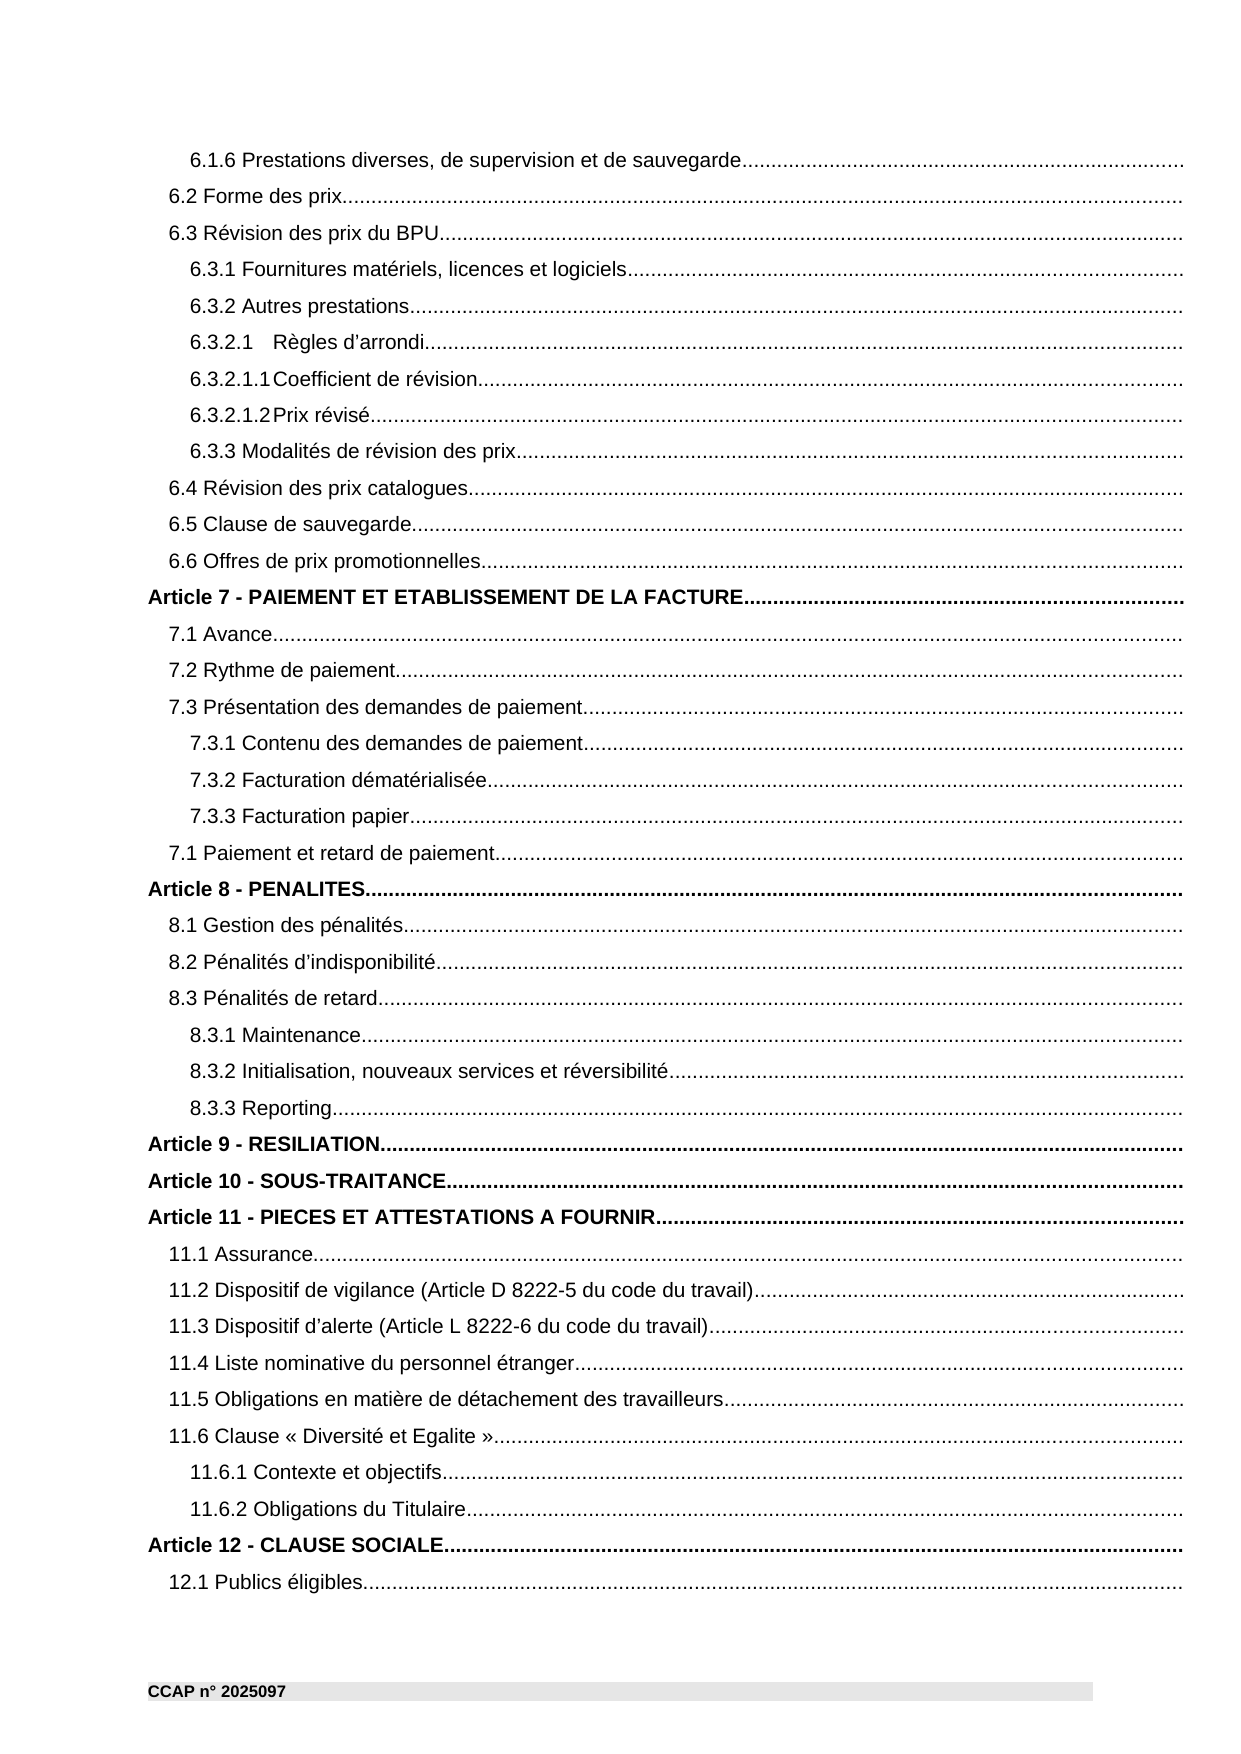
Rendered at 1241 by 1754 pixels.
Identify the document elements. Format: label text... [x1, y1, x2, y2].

text 11.6.1 Contexte et objectifs 18 [189, 1460, 1093, 1484]
text 11.5 Obligations en matière de détachement des travailleurs 17 [168, 1387, 1093, 1411]
text 7.1 Paiement et retard de paiement 15 [168, 840, 1093, 864]
text 6.3.2.1.2 Prix révisé 13 [189, 403, 1093, 427]
text 6.3.3 Modalités de révision des prix 13 [189, 439, 1093, 463]
text 8.3.1 Maintenance 16 [189, 1023, 1093, 1047]
text 11.2 Dispositif de vigilance (Article D 8222-5 du code du travail) 17 [168, 1278, 1093, 1302]
text 8.3.2 Initialisation, nouveaux services et réversibilité 16 [189, 1059, 1093, 1083]
text 6.3 Révision des prix du BPU 12 [168, 221, 1093, 244]
text 7.3 Présentation des demandes de paiement 14 [168, 694, 1093, 718]
text 6.3.2.1.1 Coefficient de révision 13 [189, 366, 1093, 390]
text 8.3 Pénalités de retard 16 [168, 986, 1093, 1010]
text Article 7 - PAIEMENT ET ETABLISSEMENT DE LA FACTURE 14 [148, 585, 1093, 609]
text 6.4 Révision des prix catalogues 14 [168, 476, 1093, 500]
text 6.2 Forme des prix 12 [168, 184, 1093, 208]
text Article 12 - CLAUSE SOCIALE 18 [148, 1533, 1093, 1557]
text 6.3.2 Autres prestations 12 [189, 293, 1093, 317]
text 7.2 Rythme de paiement 14 [168, 658, 1093, 682]
text 11.4 Liste nominative du personnel étranger 17 [168, 1351, 1093, 1375]
text 6.5 Clause de sauvegarde 14 [168, 512, 1093, 536]
text 8.2 Pénalités d’indisponibilité 15 [168, 950, 1093, 974]
text 12.1 Publics éligibles 18 [168, 1569, 1093, 1593]
text 8.3.3 Reporting 16 [189, 1096, 1093, 1119]
text 7.3.3 Facturation papier 15 [189, 804, 1093, 828]
text Article 10 - SOUS-TRAITANCE 17 [148, 1168, 1093, 1192]
text 8.1 Gestion des pénalités 15 [168, 913, 1093, 937]
text 7.1 Avance 14 [168, 622, 1093, 646]
text 11.6 Clause « Diversité et Egalite » 18 [168, 1424, 1093, 1448]
text 7.3.1 Contenu des demandes de paiement 14 [189, 731, 1093, 755]
text 6.1.6 Prestations diverses, de supervision et de sauvegarde 12 [189, 148, 1093, 172]
text 11.3 Dispositif d’alerte (Article L 8222-6 du code du travail) 17 [168, 1314, 1093, 1338]
text 11.6.2 Obligations du Titulaire 18 [189, 1497, 1093, 1521]
text Article 8 - PENALITES 15 [148, 877, 1093, 901]
text 11.1 Assurance 17 [168, 1241, 1093, 1265]
text 7.3.2 Facturation dématérialisée 14 [189, 767, 1093, 791]
text 6.3.2.1 Règles d’arrondi 13 [189, 330, 1093, 354]
text Article 9 - RESILIATION 16 [148, 1132, 1093, 1156]
text 6.3.1 Fournitures matériels, licences et logiciels 12 [189, 257, 1093, 281]
text 6.6 Offres de prix promotionnelles 14 [168, 549, 1093, 573]
text Article 11 - PIECES ET ATTESTATIONS A FOURNIR 17 [148, 1205, 1093, 1229]
